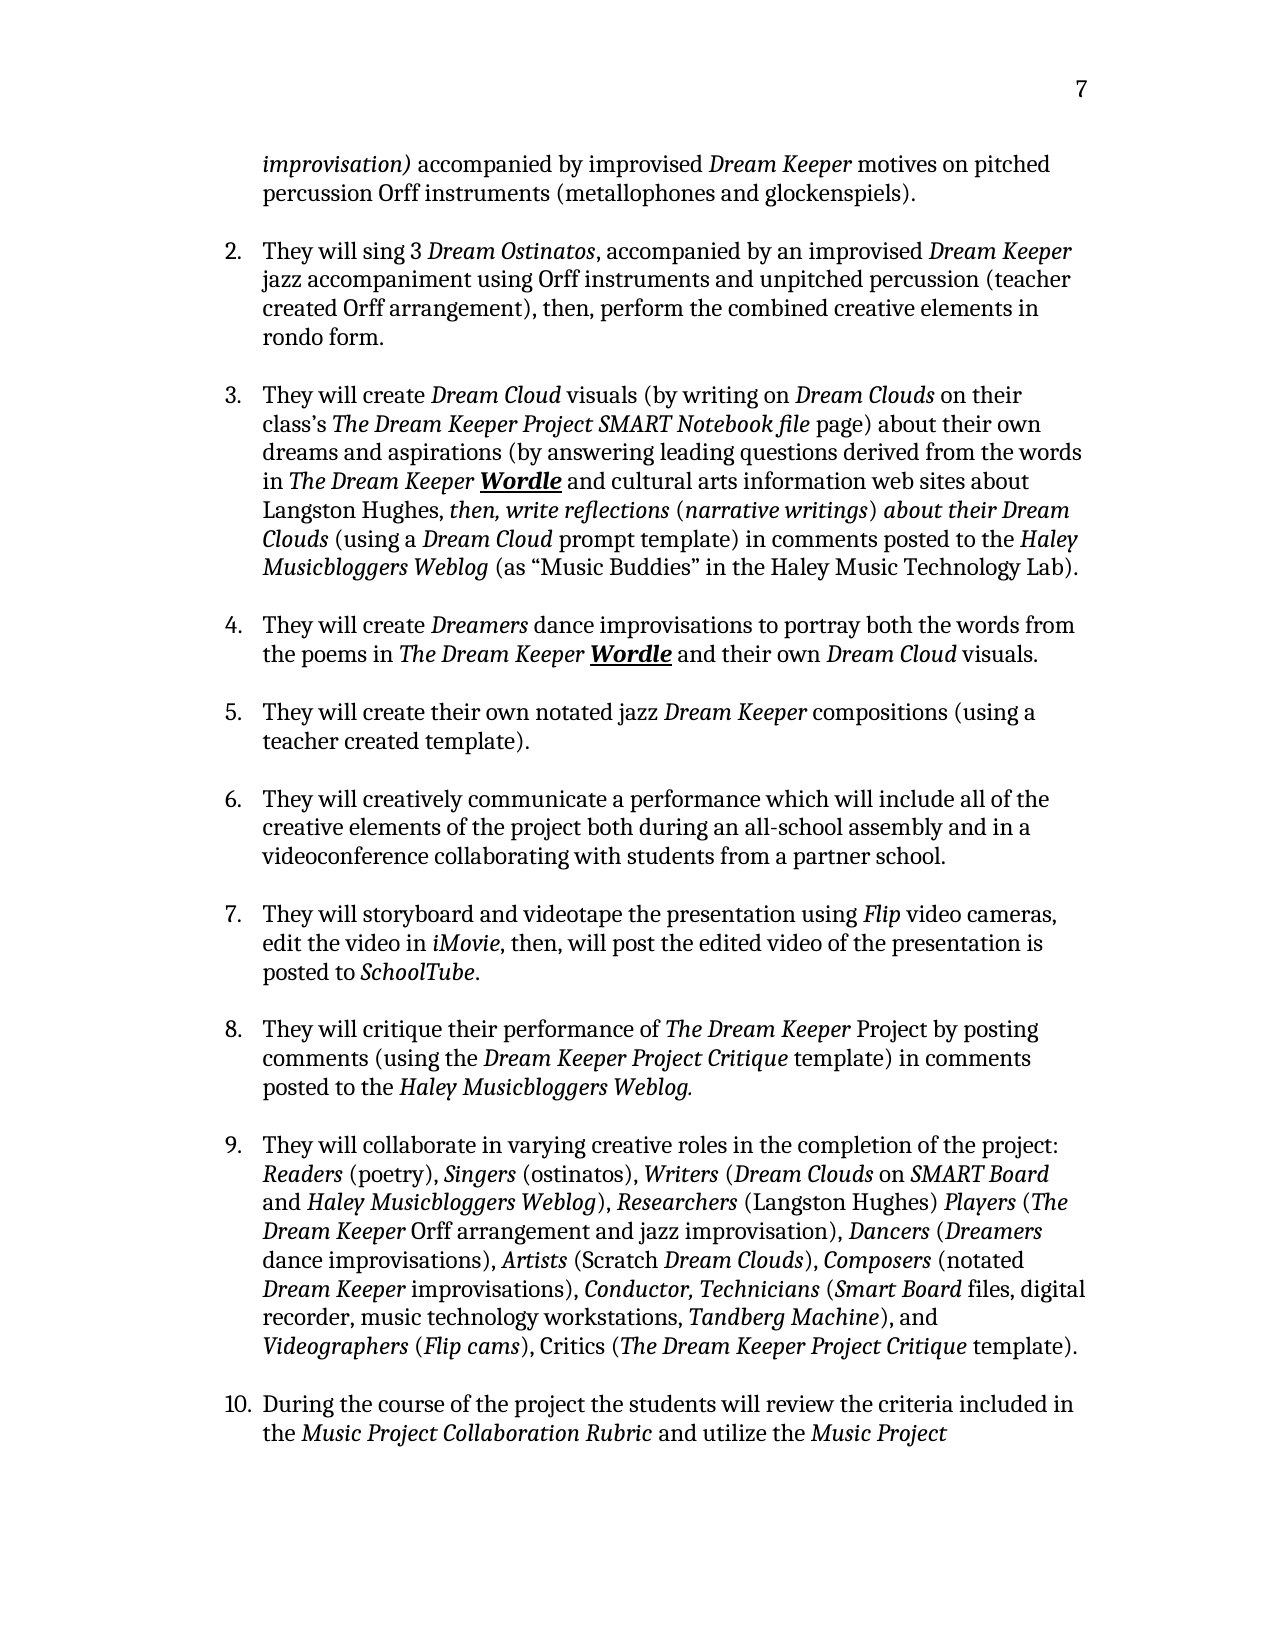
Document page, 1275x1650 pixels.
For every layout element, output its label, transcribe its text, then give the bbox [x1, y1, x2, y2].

list They will create Dreamers dance improvisations to portray both the words from the poems in The Dream Keeper Wordle and their own Dream Cloud visuals. [225, 611, 1087, 669]
list They will create Dream Cloud visuals (by writing on Dream Clouds on their class’s The Dream Keeper Project SMART Notebook file page) about their own dreams and aspirations (by answering leading questions derived from the words in The Dream Keeper Wordle and cultural arts information web sites about Langston Hughes, then, write reflections (narrative writings) about their Dream Clouds (using a Dream Cloud prompt template) in comments posted to the Haley Musicbloggers Weblog (as “Music Buddies” in the Haley Music Technology Lab). [225, 381, 1087, 582]
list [225, 150, 1087, 207]
list They will storyboard and videotape the presentation using Flip video cameras, edit the video in iMovie, then, will post the edited video of the presentation is posted to SchoolTube. [225, 900, 1087, 986]
list They will create their own notated jazz Dream Keeper compositions (using a teacher created template). [225, 698, 1087, 755]
list They will critique their performance of The Dream Keeper Project by posting comments (using the Dream Keeper Project Critique template) in comments posted to the Haley Musicbloggers Weblog. [225, 1015, 1087, 1102]
list They will sing 3 Dream Ostinatos, accompanied by an improvised Dream Keeper jazz accompaniment using Orff instruments and unpitched percussion (teacher created Orff arrangement), then, perform the combined creative elements in rondo form. [225, 237, 1087, 352]
list They will collaborate in varying creative roles in the completion of the project: Readers (poetry), Singers (ostinatos), Writers (Dream Clouds on SMART Board and Haley Musicbloggers Weblog), Researchers (Langston Hughes) Players (The Dream Keeper Orff arrangement and jazz improvisation), Dancers (Dreamers dance improvisations), Artists (Scratch Dream Clouds), Composers (notated Dream Keeper improvisations), Conductor, Technicians (Smart Board files, digital recorder, music technology workstations, Tandberg Machine), and Videographers (Flip cams), Critics (The Dream Keeper Project Critique template). [225, 1131, 1087, 1361]
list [225, 1390, 1087, 1447]
list They will creatively communicate a performance which will include all of the creative elements of the project both during an all-school assembly and in a videoconference collaborating with students from a partner school. [225, 784, 1087, 871]
